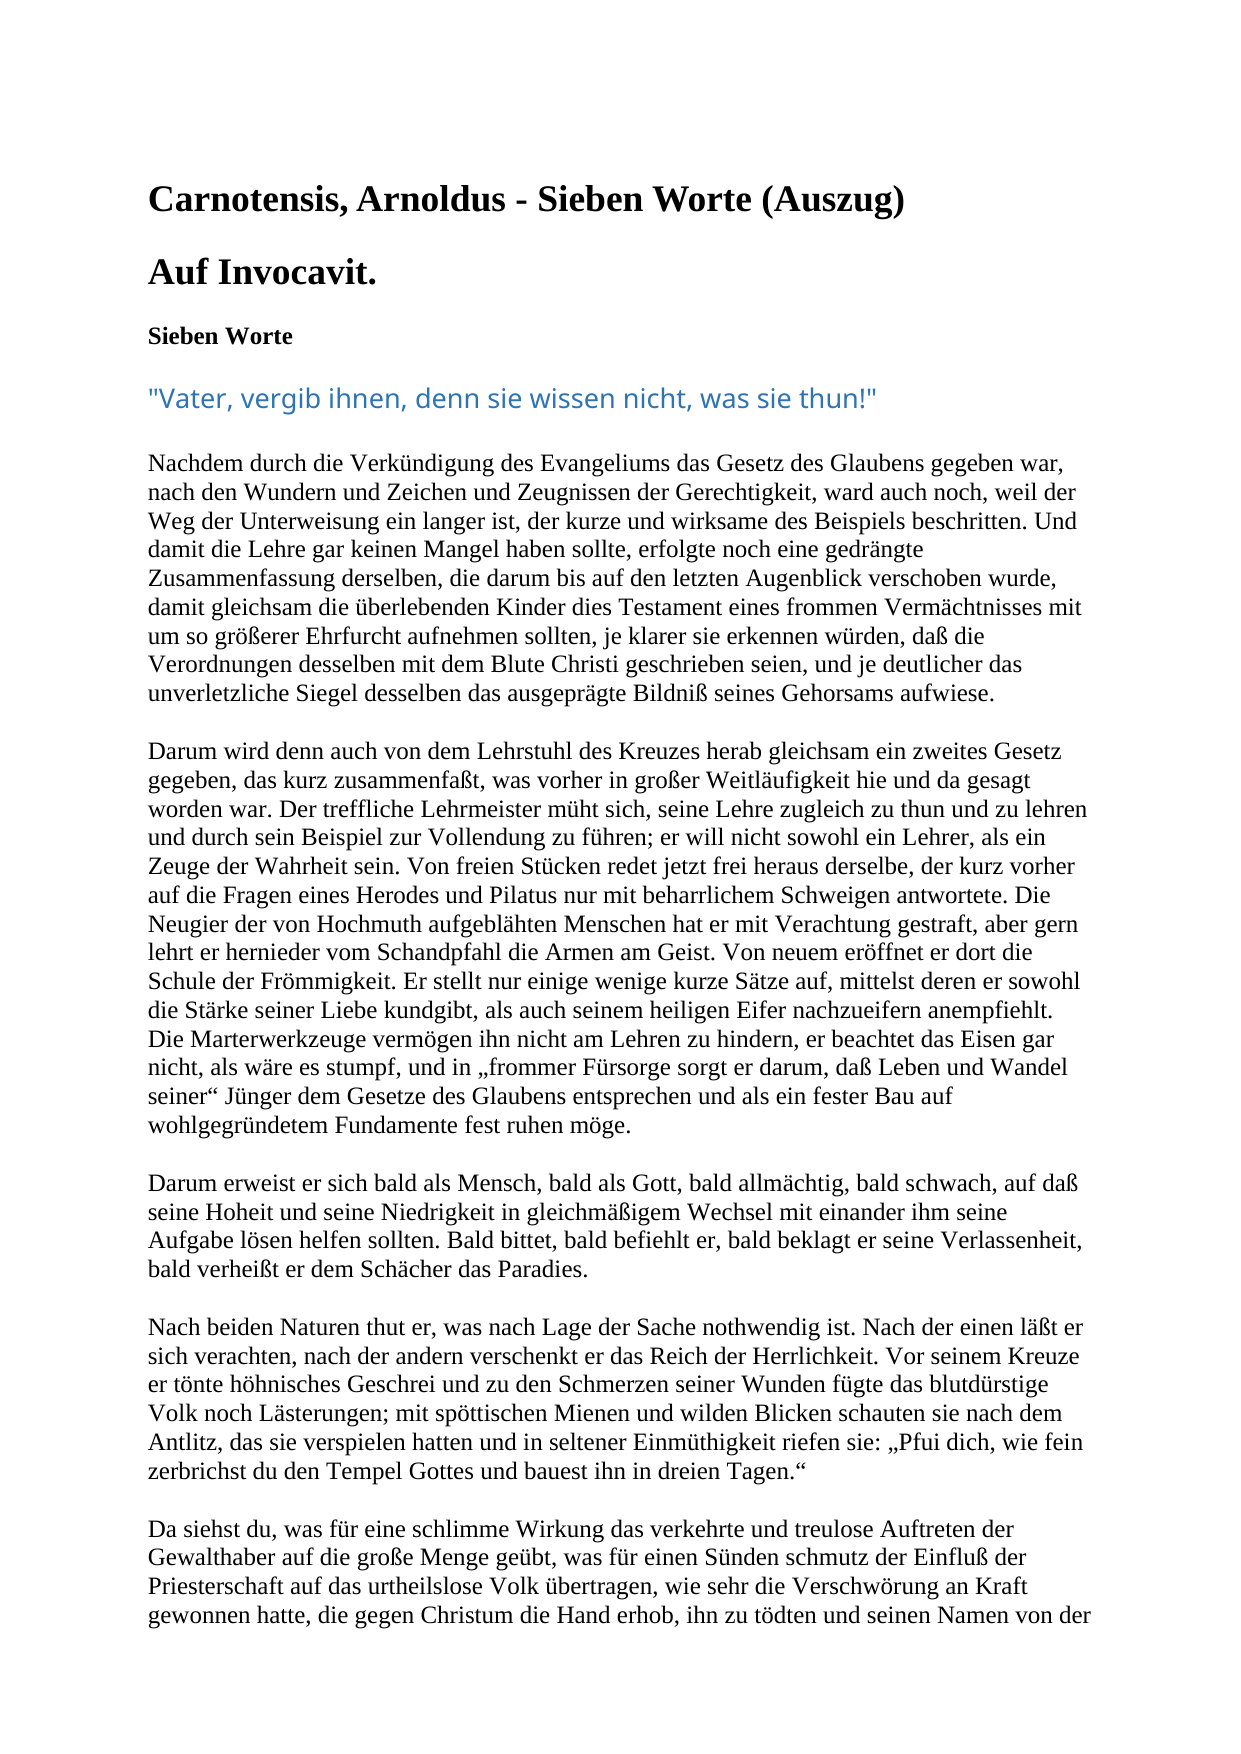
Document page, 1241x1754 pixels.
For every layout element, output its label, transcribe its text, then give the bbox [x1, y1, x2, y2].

subtitle Auf Invocavit. [148, 249, 1093, 292]
text Nach beiden Naturen thut er, was nach Lage der Sache nothwendig ist. Nach der einen läßt er sich verachten, nach der andern verschenkt er das Reich der Herrlichkeit. Vor seinem Kreuze er tönte höhnisches Geschrei und zu den Schmerzen seiner Wunden fügte das blutdürstige Volk noch Lästerungen; mit spöttischen Mienen und wilden Blicken schauten sie nach dem Antlitz, das sie verspielen hatten und in seltener Einmüthigkeit riefen sie: „Pfui dich, wie fein zerbrichst du den Tempel Gottes und bauest ihn in dreien Tagen.“ [148, 1312, 1093, 1484]
text Nachdem durch die Verkündigung des Evangeliums das Gesetz des Glaubens gegeben war, nach den Wundern und Zeichen und Zeugnissen der Gerechtigkeit, ward auch noch, weil der Weg der Unterweisung ein langer ist, der kurze und wirksame des Beispiels beschritten. Und damit die Lehre gar keinen Mangel haben sollte, erfolgte noch eine gedrängte Zusammenfassung derselben, die darum bis auf den letzten Augenblick verschoben wurde, damit gleichsam die überlebenden Kinder dies Testament eines frommen Vermächtnisses mit um so größerer Ehrfurcht aufnehmen sollten, je klarer sie erkennen würden, daß die Verordnungen desselben mit dem Blute Christi geschrieben seien, und je deutlicher das unverletzliche Siegel desselben das ausgeprägte Bildniß seines Gehorsams aufwiese. [148, 448, 1093, 707]
text Darum wird denn auch von dem Lehrstuhl des Kreuzes herab gleichsam ein zweites Gesetz gegeben, das kurz zusammenfaßt, was vorher in großer Weitläufigkeit hie und da gesagt worden war. Der treffliche Lehrmeister müht sich, seine Lehre zugleich zu thun und zu lehren und durch sein Beispiel zur Vollendung zu führen; er will nicht sowohl ein Lehrer, als ein Zeuge der Wahrheit sein. Von freien Stücken redet jetzt frei heraus derselbe, der kurz vorher auf die Fragen eines Herodes und Pilatus nur mit beharrlichem Schweigen antwortete. Die Neugier der von Hochmuth aufgeblähten Menschen hat er mit Verachtung gestraft, aber gern lehrt er hernieder vom Schandpfahl die Armen am Geist. Von neuem eröffnet er dort die Schule der Frömmigkeit. Er stellt nur einige wenige kurze Sätze auf, mittelst deren er sowohl die Stärke seiner Liebe kundgibt, als auch seinem heiligen Eifer nachzueifern anempfiehlt. Die Marterwerkzeuge vermögen ihn nicht am Lehren zu hindern, er beachtet das Eisen gar nicht, als wäre es stumpf, und in „frommer Fürsorge sorgt er darum, daß Leben und Wandel seiner“ Jünger dem Gesetze des Glaubens entsprechen und als ein fester Bau auf wohlgegründetem Fundamente fest ruhen möge. [148, 736, 1093, 1139]
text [148, 1514, 1093, 1629]
subtitle Carnotensis, Arnoldus - Sieben Worte (Auszug) [148, 177, 1093, 220]
text Darum erweist er sich bald als Mensch, bald als Gott, bald allmächtig, bald schwach, auf daß seine Hoheit und seine Niedrigkeit in gleichmäßigem Wechsel mit einander ihm seine Aufgabe lösen helfen sollten. Bald bittet, bald befiehlt er, bald beklagt er seine Verlassenheit, bald verheißt er dem Schächer das Paradies. [148, 1168, 1093, 1283]
text Sieben Worte [148, 321, 1093, 350]
subtitle "Vater, vergib ihnen, denn sie wissen nicht, was sie thun!" [148, 379, 1093, 416]
